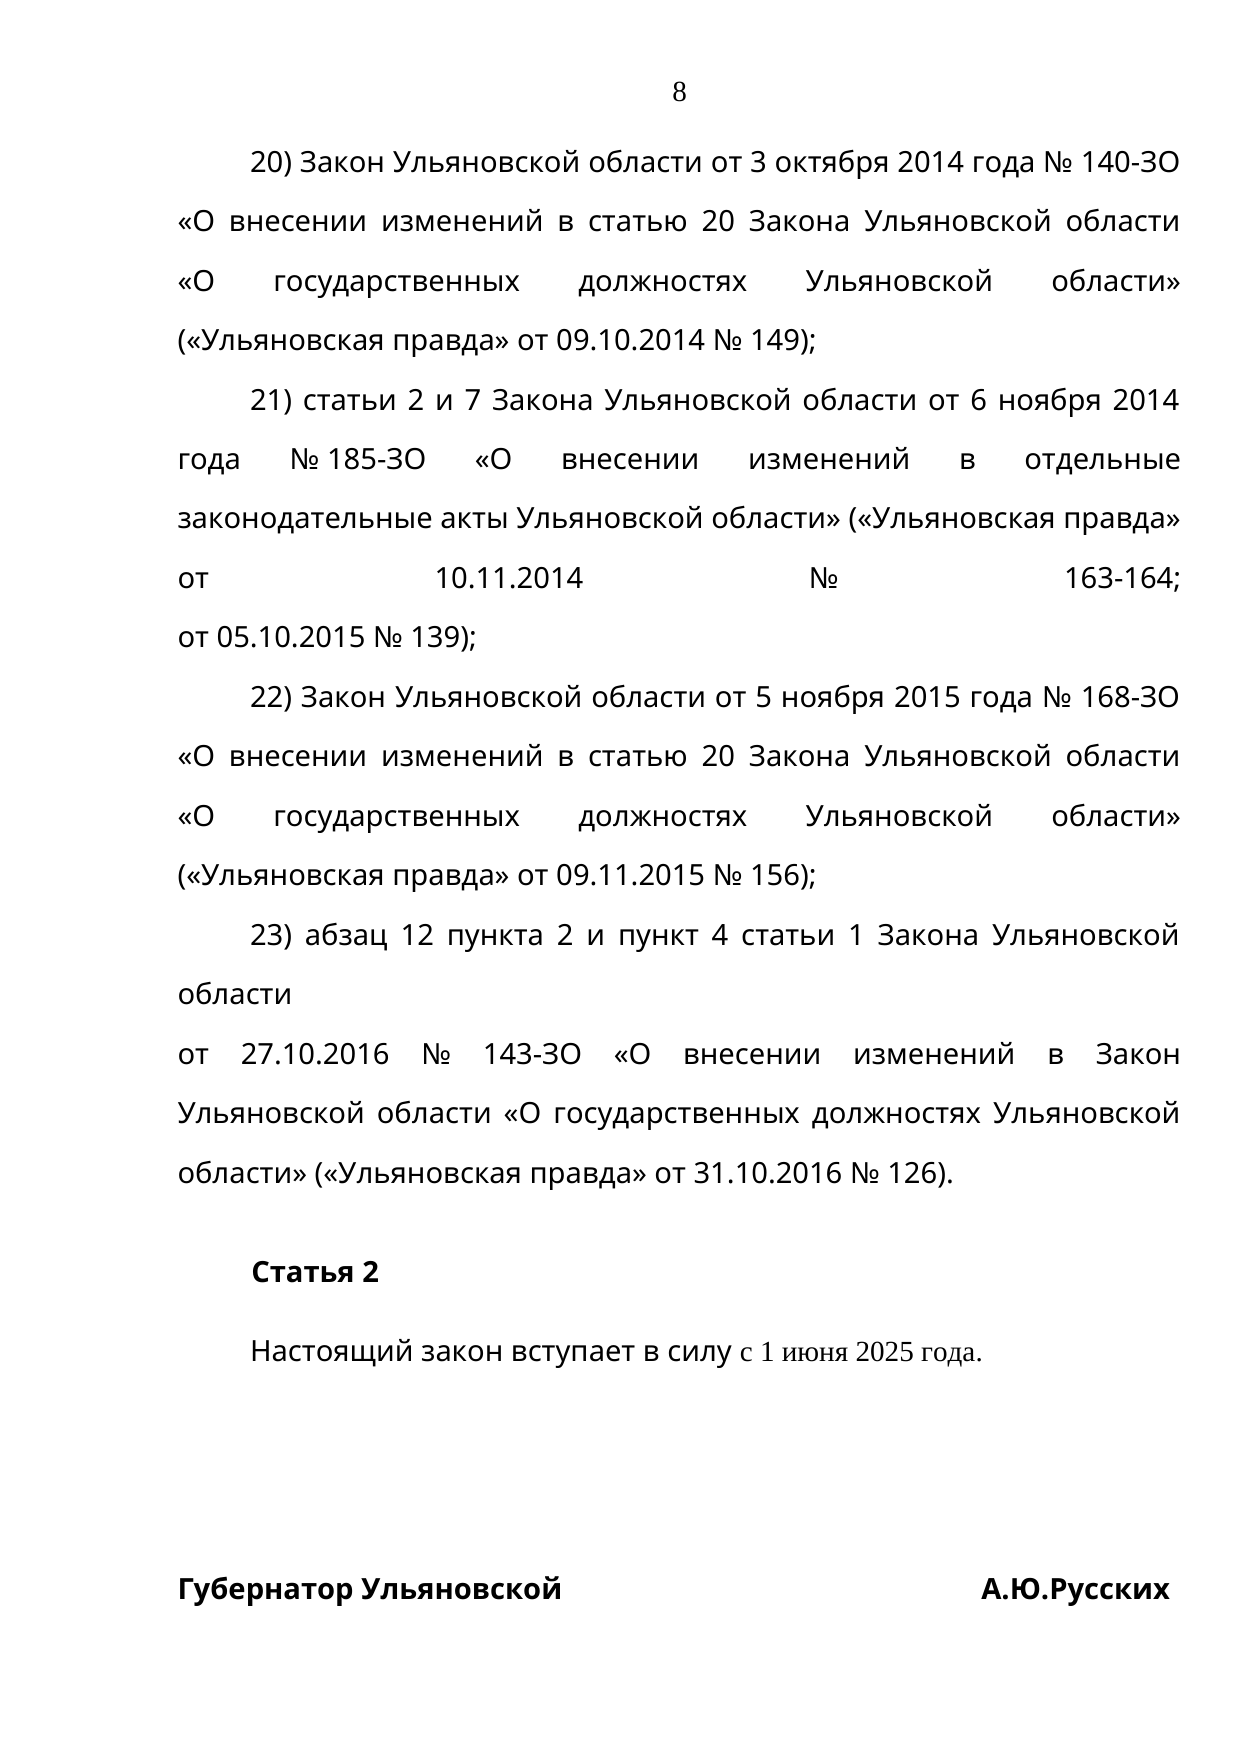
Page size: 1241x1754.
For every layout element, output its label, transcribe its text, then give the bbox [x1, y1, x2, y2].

text 20) Закон Ульяновской области от 3 октября 2014 года № 140-ЗО «О внесении изменений в статью 20 Закона Ульяновской области «О государственных должностях Ульяновской области» («Ульяновская правда» от 09.10.2014 № 149); [177, 141, 1181, 359]
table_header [166, 1569, 688, 1608]
text 21) статьи 2 и 7 Закона Ульяновской области от 6 ноября 2014 года № 185-ЗО «О внесении изменений в отдельные законодательные акты Ульяновской области» («Ульяновская правда» от 10.11.2014 № 163-164; от 05.10.2015 № 139); [177, 379, 1181, 656]
text Статья 2 [177, 1251, 1181, 1291]
text Настоящий закон вступает в силу с 1 июня 2025 года. [177, 1331, 1181, 1370]
table_header А.Ю.Русских [688, 1569, 1181, 1608]
text 23) абзац 12 пункта 2 и пункт 4 статьи 1 Закона Ульяновской области от 27.10.2016 № 143-ЗО «О внесении изменений в Закон Ульяновской области «О государственных должностях Ульяновской области» («Ульяновская правда» от 31.10.2016 № 126). [177, 914, 1181, 1192]
text 22) Закон Ульяновской области от 5 ноября 2015 года № 168-ЗО «О внесении изменений в статью 20 Закона Ульяновской области «О государственных должностях Ульяновской области» («Ульяновская правда» от 09.11.2015 № 156); [177, 676, 1181, 894]
